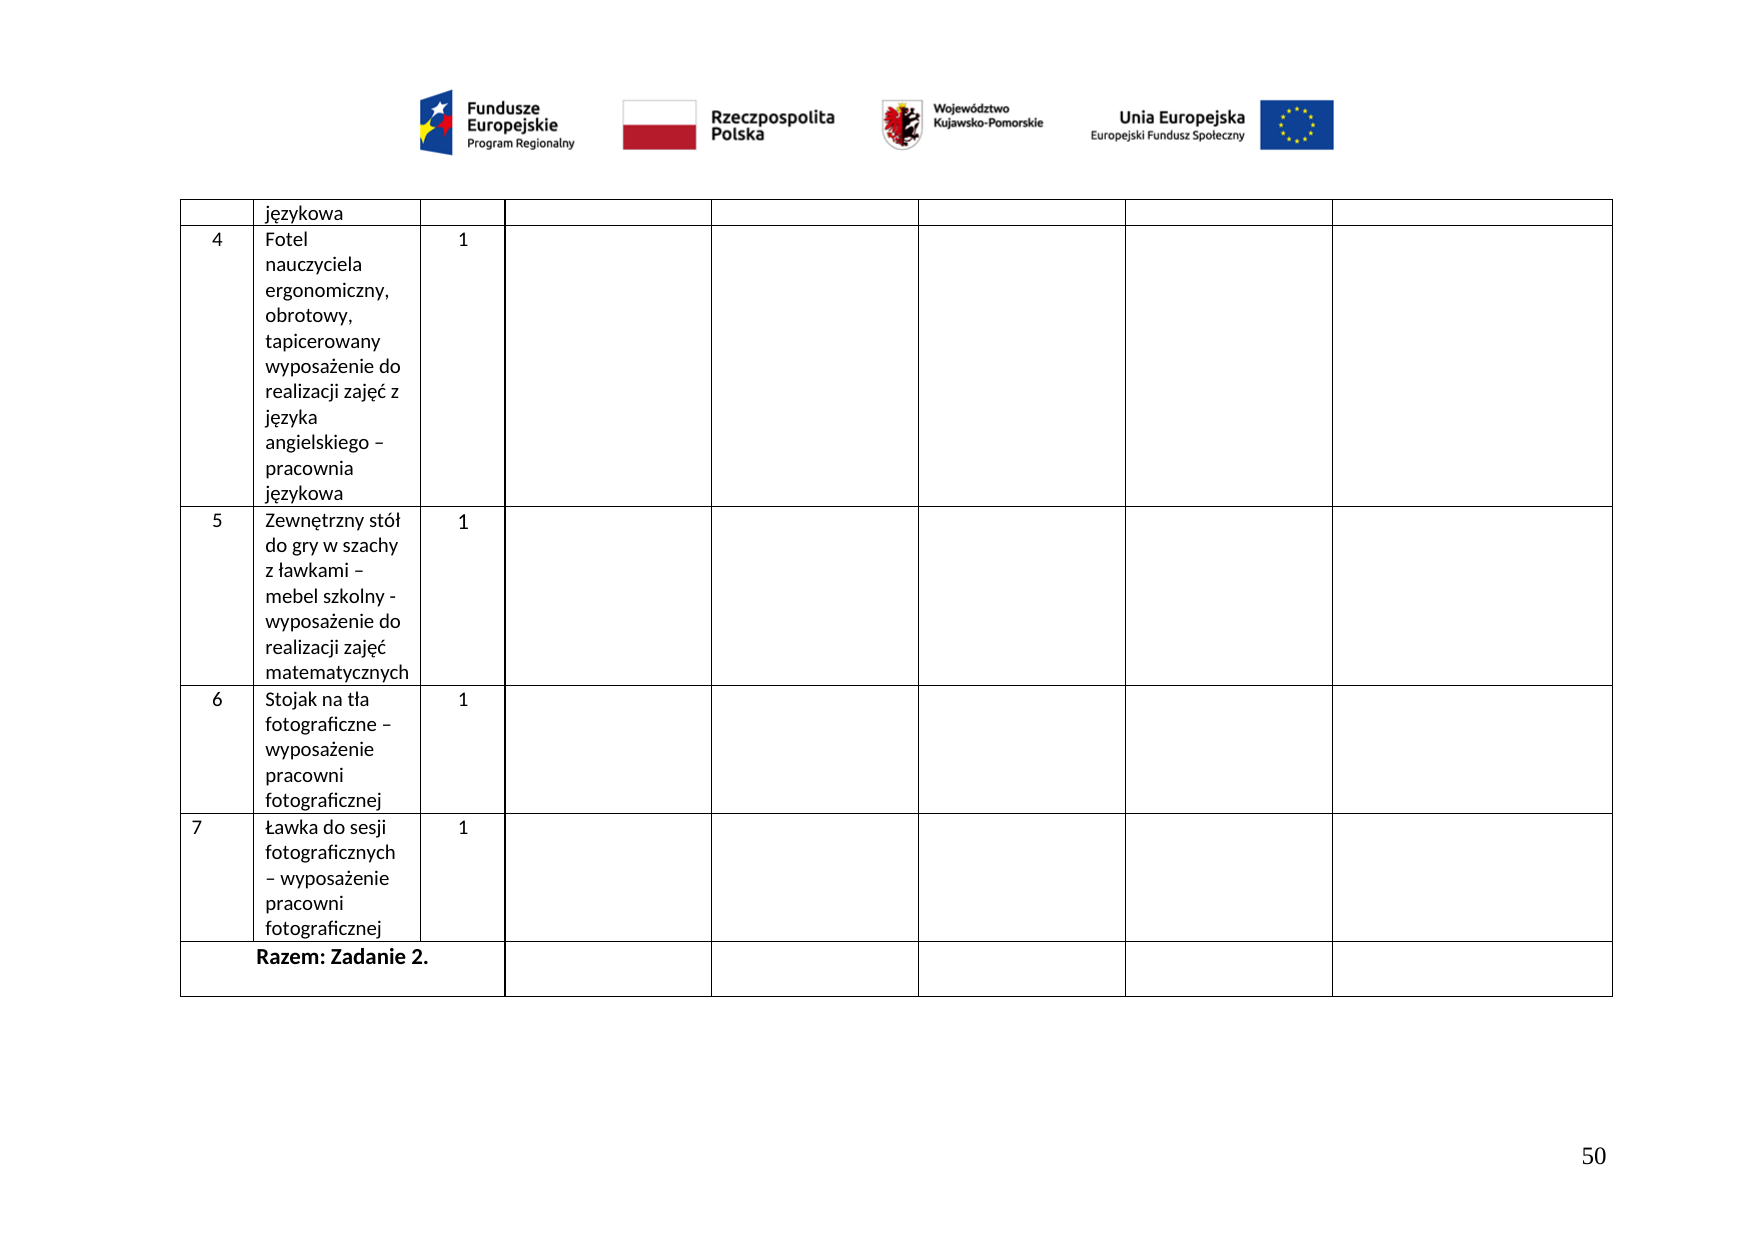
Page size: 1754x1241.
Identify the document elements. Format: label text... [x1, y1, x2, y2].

table_cell [712, 686, 918, 813]
table_cell Razem: Zadanie 2. [181, 942, 504, 996]
table_cell 1 [421, 686, 504, 813]
table_cell [506, 814, 711, 941]
table_cell [506, 507, 711, 685]
table_cell [919, 942, 1125, 996]
table_cell Stojak na tła fotograficzne – wyposażenie pracowni fotograficznej [254, 686, 420, 813]
table_cell 6 [181, 686, 253, 813]
table_cell 7 [181, 814, 253, 941]
table_cell [1126, 200, 1332, 225]
table_cell Zewnętrzny stół do gry w szachy z ławkami – mebel szkolny - wyposażenie do realizacji zajęć matematycznych [254, 507, 420, 685]
table_cell [712, 507, 918, 685]
table_cell 16 [421, 200, 504, 225]
table_cell Ławka do sesji fotograficznych – wyposażenie pracowni fotograficznej [254, 814, 420, 941]
table_cell [1333, 814, 1612, 941]
table_cell 5 [181, 507, 253, 685]
table_cell [712, 942, 918, 996]
table_cell [919, 507, 1125, 685]
table_cell Fotel nauczyciela ergonomiczny, obrotowy, tapicerowany wyposażenie do realizacji zajęć z języka angielskiego – pracownia językowa [254, 226, 420, 506]
table_cell 1 [421, 226, 504, 506]
table_cell [506, 942, 711, 996]
table_cell [1333, 686, 1612, 813]
table_cell [1126, 814, 1332, 941]
table_cell [919, 686, 1125, 813]
table_cell [1333, 942, 1612, 996]
table_cell [1333, 200, 1612, 225]
table_cell [712, 226, 918, 506]
table_cell [1333, 507, 1612, 685]
table_cell [506, 686, 711, 813]
picture [404, 73, 1350, 171]
table_cell [506, 226, 711, 506]
table_cell [919, 814, 1125, 941]
table_cell [1333, 226, 1612, 506]
table_cell [712, 200, 918, 225]
table_cell 4 [181, 226, 253, 506]
table_cell [1126, 686, 1332, 813]
table_cell 3 [181, 200, 253, 225]
table_cell [712, 814, 918, 941]
table_cell 1 [421, 507, 504, 685]
table_cell [919, 226, 1125, 506]
table_cell 1 [421, 814, 504, 941]
table_cell [1126, 226, 1332, 506]
table_cell [919, 200, 1125, 225]
table_cell [506, 200, 711, 225]
table_cell [1126, 942, 1332, 996]
table_cell [1126, 507, 1332, 685]
